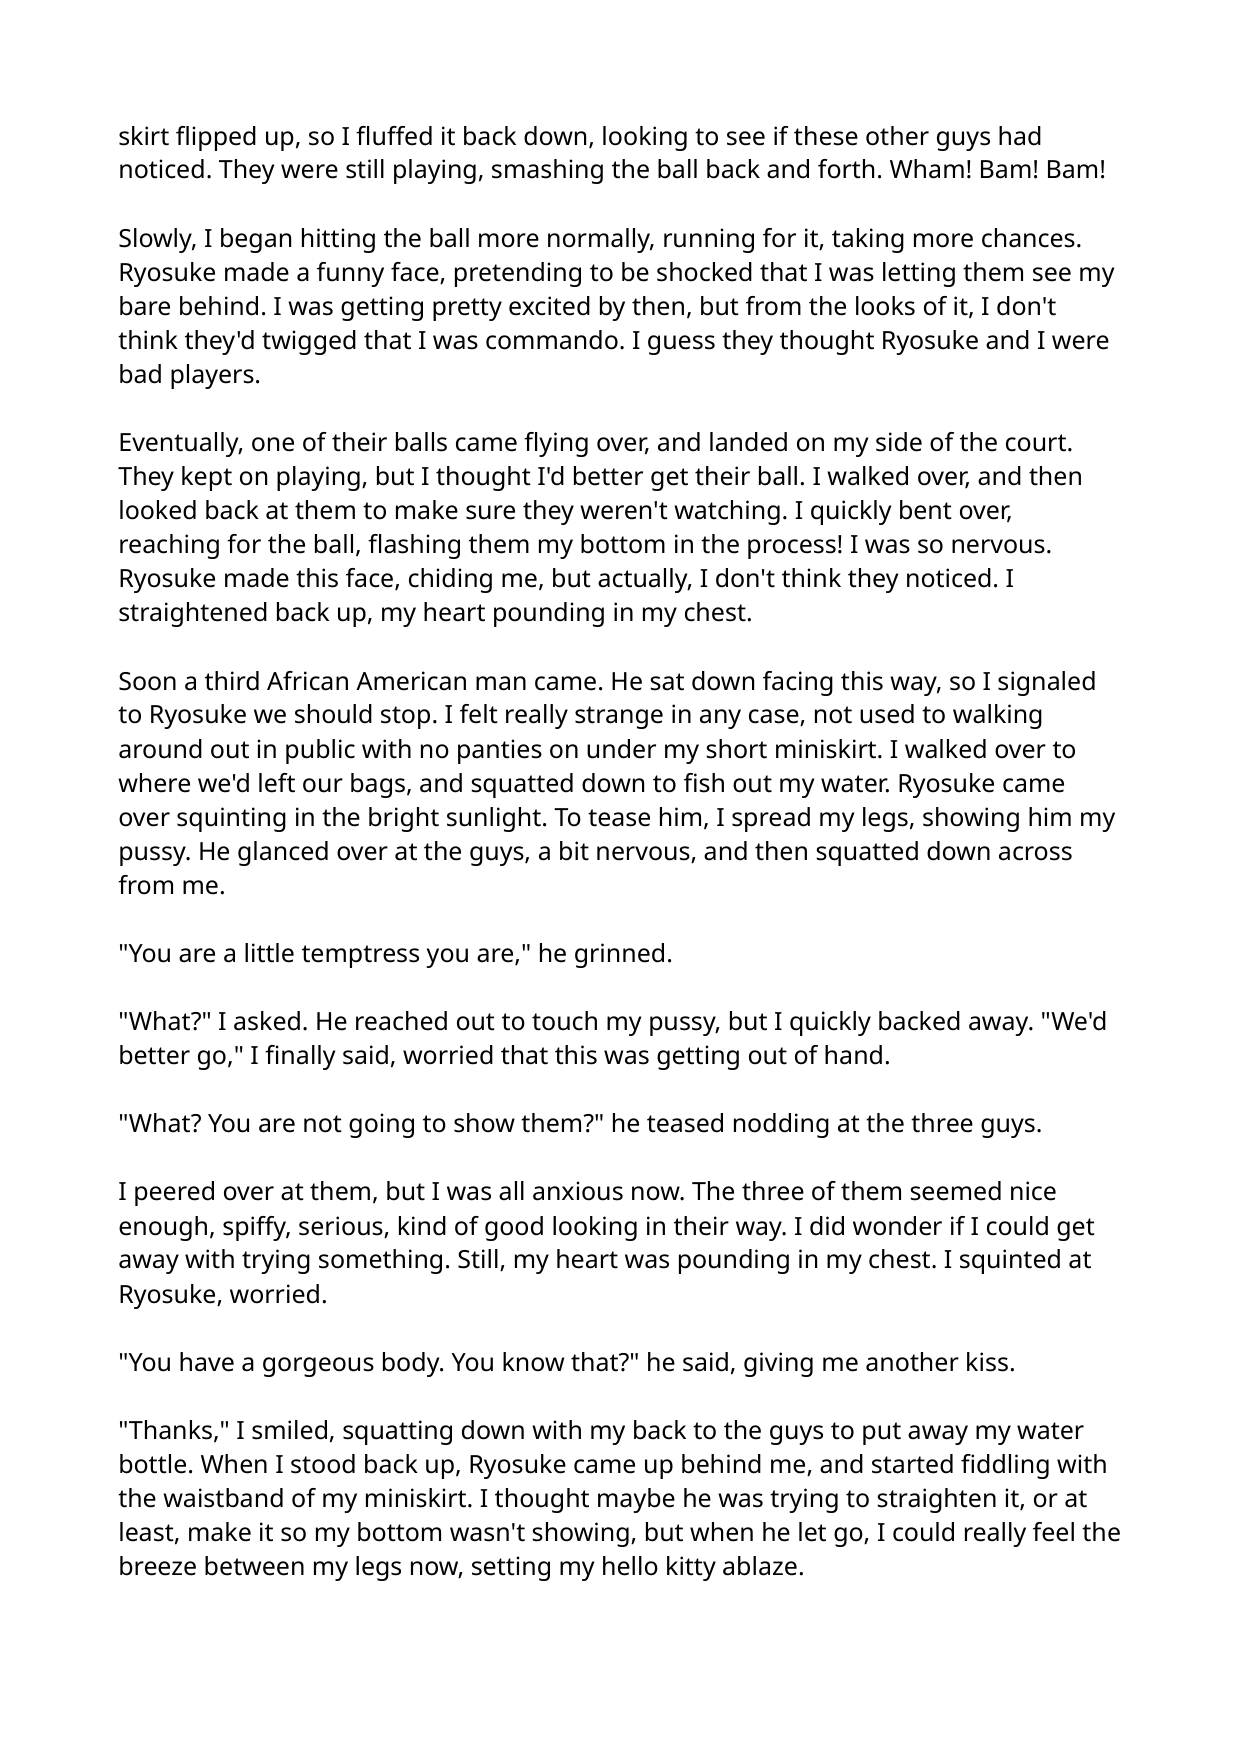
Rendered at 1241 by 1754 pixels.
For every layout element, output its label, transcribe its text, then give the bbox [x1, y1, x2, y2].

text I peered over at them, but I was all anxious now. The three of them seemed nice enough, spiffy, serious, kind of good looking in their way. I did wonder if I could get away with trying something. Still, my heart was pounding in my chest. I squinted at Ryosuke, worried. [118, 1174, 1122, 1310]
text Soon a third African American man came. He sat down facing this way, so I signaled to Ryosuke we should stop. I felt really strange in any case, not used to walking around out in public with no panties on under my short miniskirt. I walked over to where we'd left our bags, and squatted down to fish out my water. Ryosuke came over squinting in the bright sunlight. To tease him, I spread my legs, showing him my pussy. He glanced over at the guys, a bit nervous, and then squatted down across from me. [118, 663, 1122, 902]
text "You are a little temptress you are," he grinned. [118, 936, 1122, 970]
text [118, 118, 1122, 186]
text "What? You are not going to show them?" he teased nodding at the three guys. [118, 1106, 1122, 1140]
text Eventually, one of their balls came flying over, and landed on my side of the court. They kept on playing, but I thought I'd better get their ball. I walked over, and then looked back at them to make sure they weren't watching. I quickly bent over, reaching for the ball, flashing them my bottom in the process! I was so nervous. Ryosuke made this face, chiding me, but actually, I don't think they noticed. I straightened back up, my heart pounding in my chest. [118, 425, 1122, 629]
text "You have a gorgeous body. You know that?" he said, giving me another kiss. [118, 1344, 1122, 1378]
text "What?" I asked. He reached out to touch my pussy, but I quickly backed away. "We'd better go," I finally said, worried that this was getting out of hand. [118, 1004, 1122, 1072]
text Slowly, I began hitting the ball more normally, running for it, taking more chances. Ryosuke made a funny face, pretending to be shocked that I was letting them see my bare behind. I was getting pretty excited by then, but from the looks of it, I don't think they'd twigged that I was commando. I guess they thought Ryosuke and I were bad players. [118, 220, 1122, 391]
text "Thanks," I smiled, squatting down with my back to the guys to put away my water bottle. When I stood back up, Ryosuke came up behind me, and started fiddling with the waistband of my miniskirt. I thought maybe he was trying to straighten it, or at least, make it so my bottom wasn't showing, but when he let go, I could really feel the breeze between my legs now, setting my hello kitty ablaze. [118, 1412, 1122, 1583]
